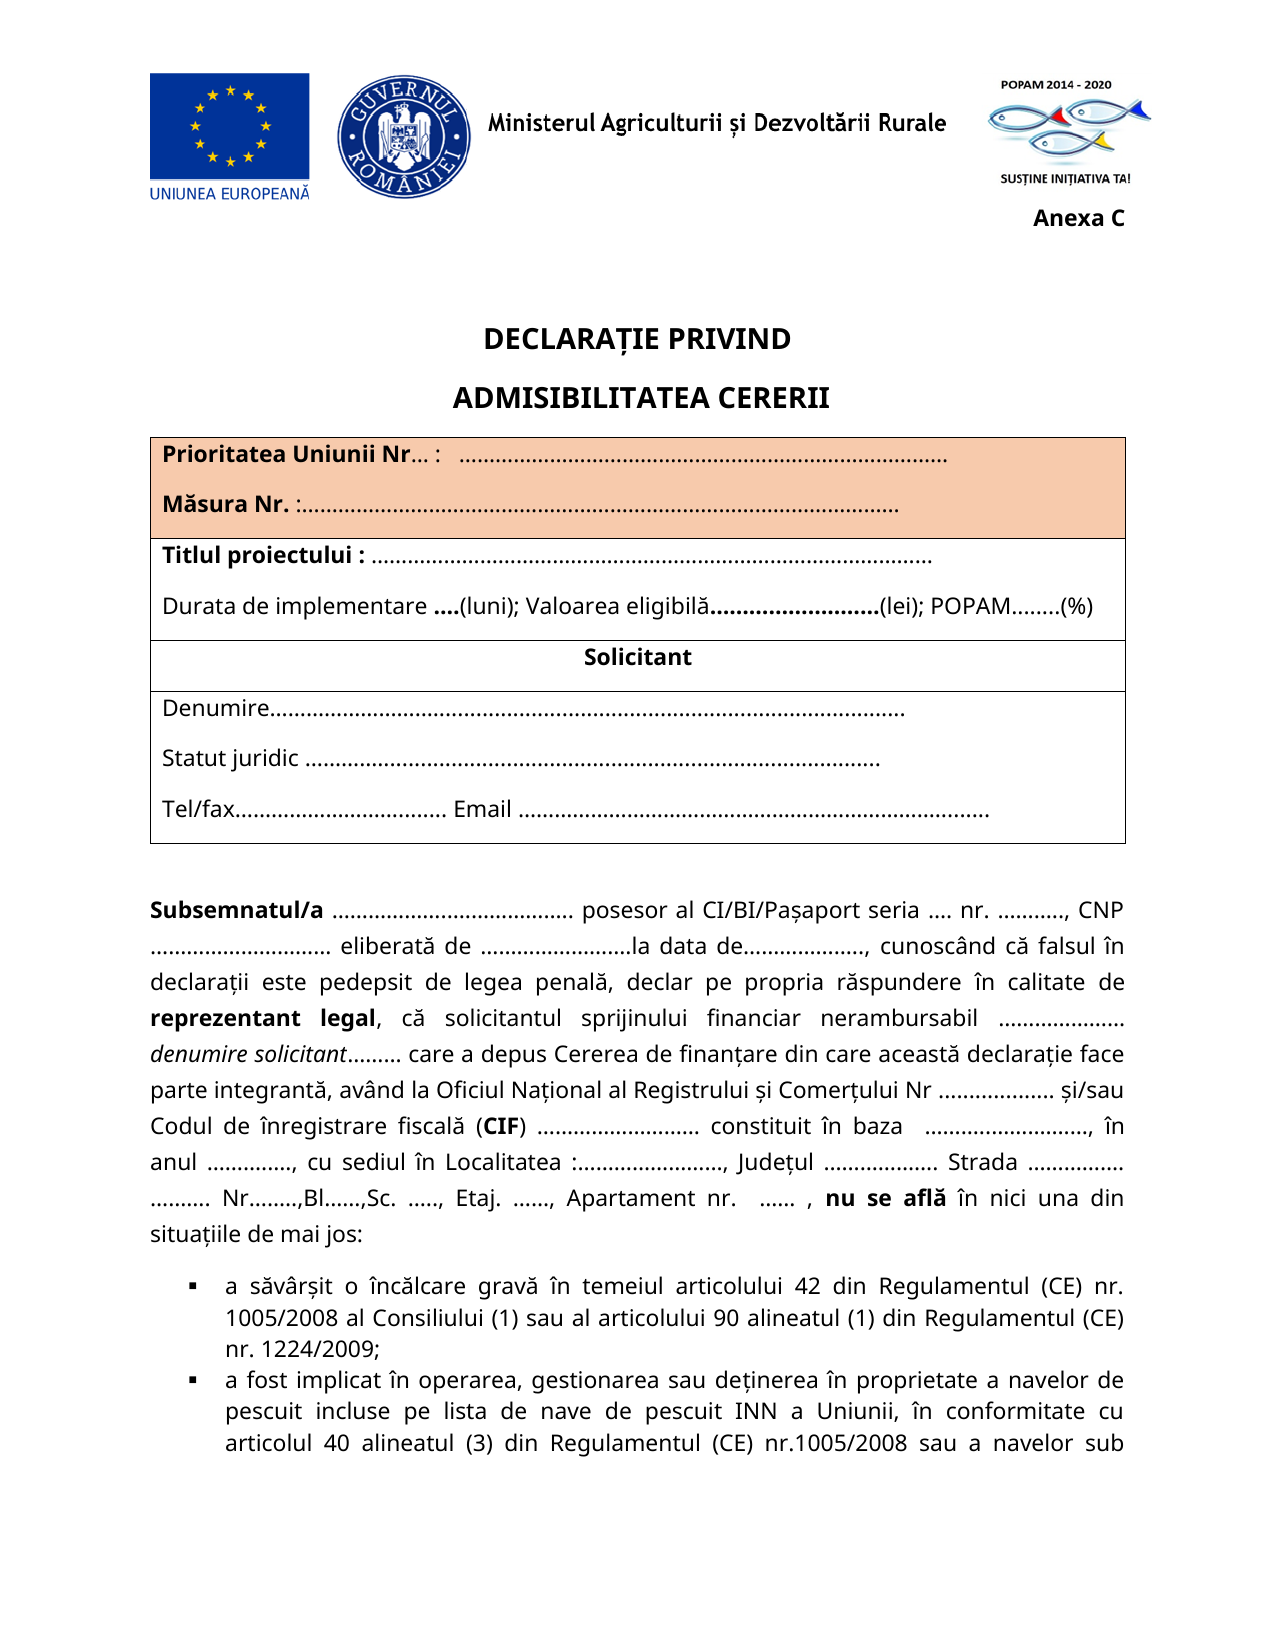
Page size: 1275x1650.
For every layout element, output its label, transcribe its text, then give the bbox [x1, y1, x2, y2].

table_cell Solicitant [151, 641, 1125, 691]
table_cell Denumire………………………............................................................................. Statut juridic ………….................................................................................. Tel/fax………………………........ Email ……………………………………………………………......... [151, 692, 1125, 843]
text Anexa C [150, 202, 1125, 233]
table_header Prioritatea Uniunii Nr… : ……………………………………………………………………… Măsura Nr. :……………………………………………………………………………………… [151, 438, 1125, 538]
text ADMISIBILITATEA CERERII [150, 377, 1125, 417]
list a săvârşit o încălcare gravă în temeiul articolului 42 din Regulamentul (CE) nr. 1005/2008 al Consiliului (1) sau al articolului 90 alineatul (1) din Regulamentul (CE) nr. 1224/2009; [187, 1270, 1125, 1364]
text DECLARAŢIE PRIVIND [150, 318, 1125, 358]
picture [150, 73, 1152, 202]
table_cell Titlul proiectului : ………………………………………………………………………………… Durata de implementare .…(luni); Valoarea eligibilă………………..……(lei); POPAM........(%) [151, 539, 1125, 640]
text Subsemnatul/a ………………..……………….. posesor al CI/BI/Pașaport seria …. nr. ……….., CNP ………………………… eliberată de …………………….la data de……………….., cunoscând că falsul în declarații este pedepsit de legea penală, declar pe propria răspundere în calitate de reprezentant legal, că solicitantul sprijinului financiar nerambursabil …………………denumire solicitant……… care a depus Cererea de finanțare din care această declarație face parte integrantă, având la Oficiul Național al Registrului și Comerțului Nr ................... și/sau Codul de înregistrare fiscală (CIF) ……………………… constituit în baza ………..……….……, în anul ………..…, cu sediul în Localitatea :……………………, Județul ………………. Strada …………….………. Nr……..,Bl……,Sc. ….., Etaj. ……, Apartament nr. …… , nu se află în nici una din situațiile de mai jos: [150, 894, 1125, 1249]
